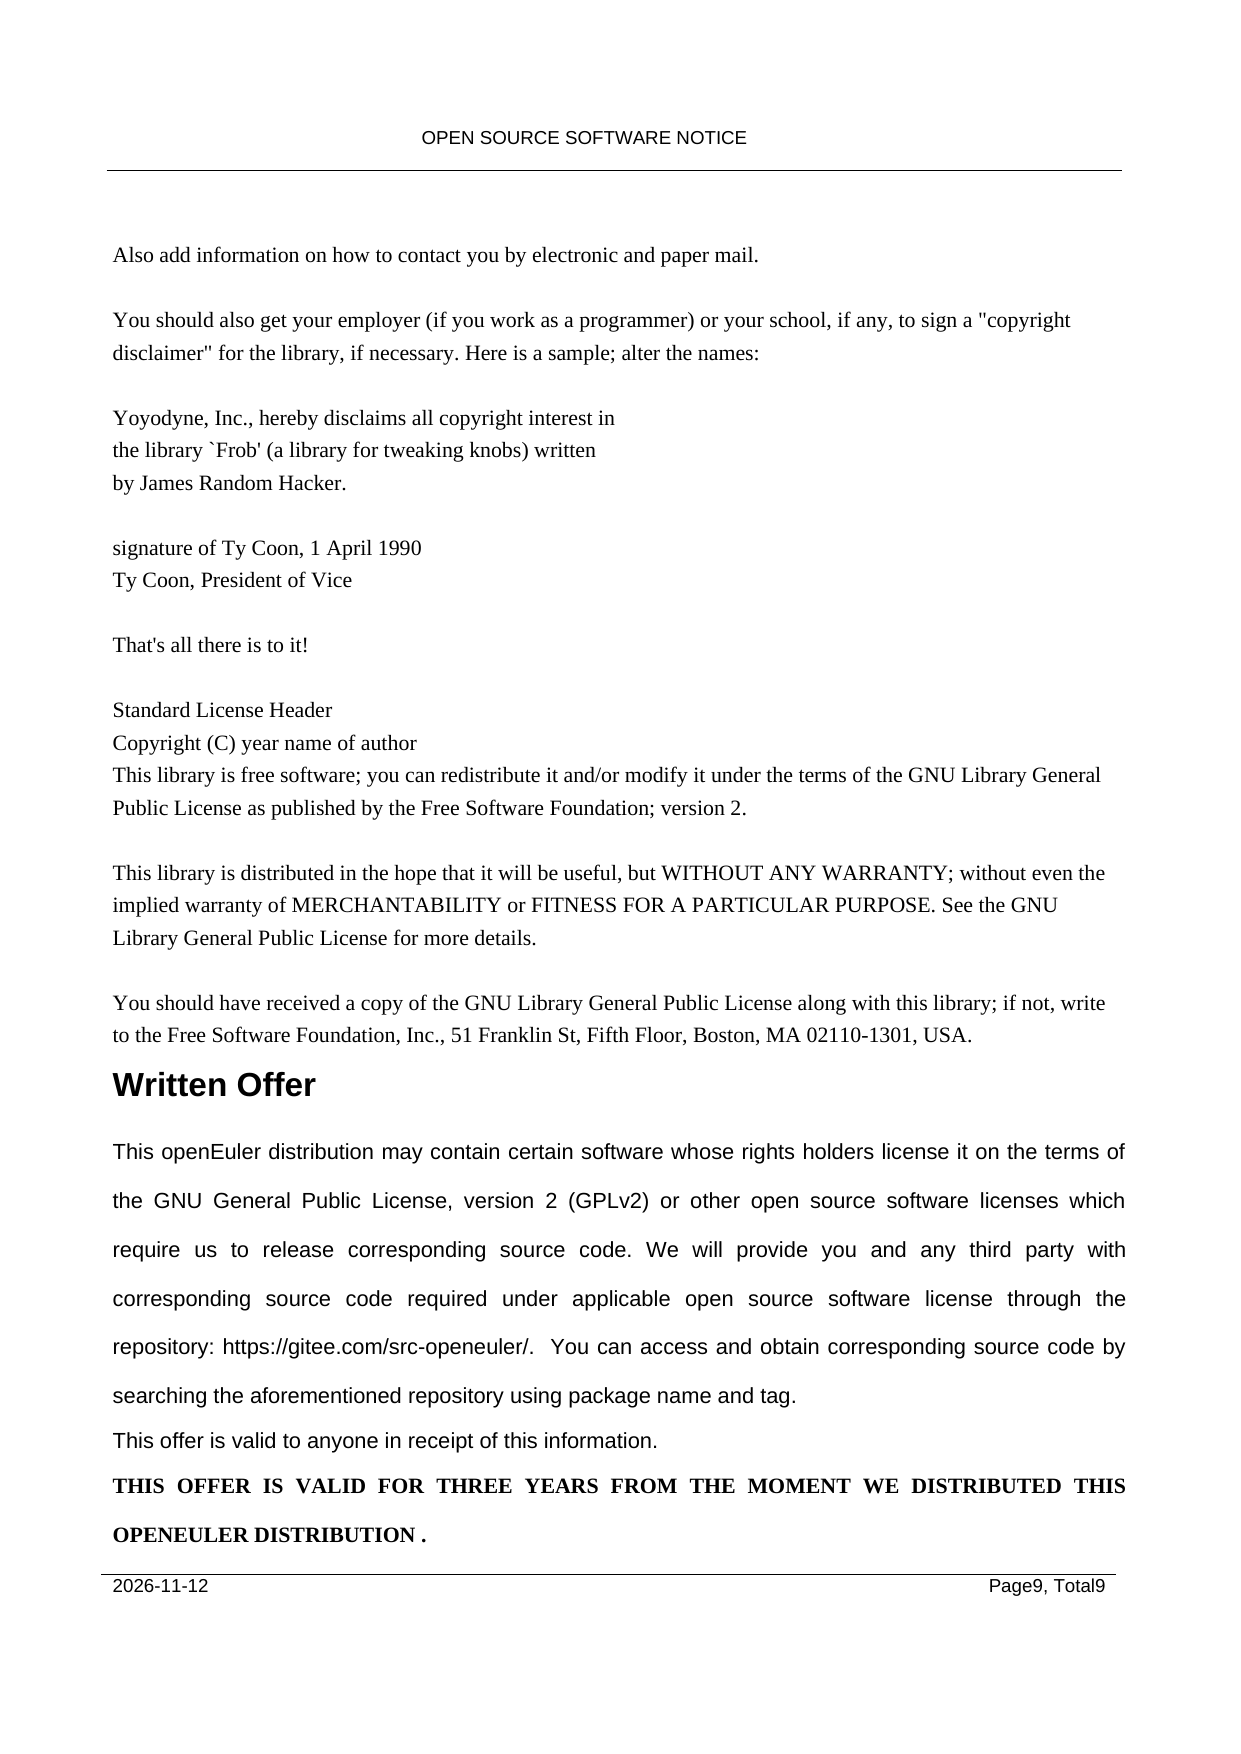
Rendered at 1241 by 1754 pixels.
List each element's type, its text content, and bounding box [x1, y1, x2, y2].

text This openEuler distribution may contain certain software whose rights holders license it on the terms of the GNU General Public License, version 2 (GPLv2) or other open source software licenses which require us to release corresponding source code. We will provide you and any third party with corresponding source code required under applicable open source software license through the repository: https://gitee.com/src-openeuler/. You can access and obtain corresponding source code by searching the aforementioned repository using package name and tag. [112, 1136, 1128, 1412]
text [112, 206, 1128, 1051]
text Written Offer [112, 1051, 1128, 1116]
text This offer is valid to anyone in receipt of this information. [112, 1424, 1128, 1457]
text THIS OFFER IS VALID FOR THREE YEARS FROM THE MOMENT WE DISTRIBUTED THIS OPENEULER DISTRIBUTION . [112, 1469, 1128, 1551]
